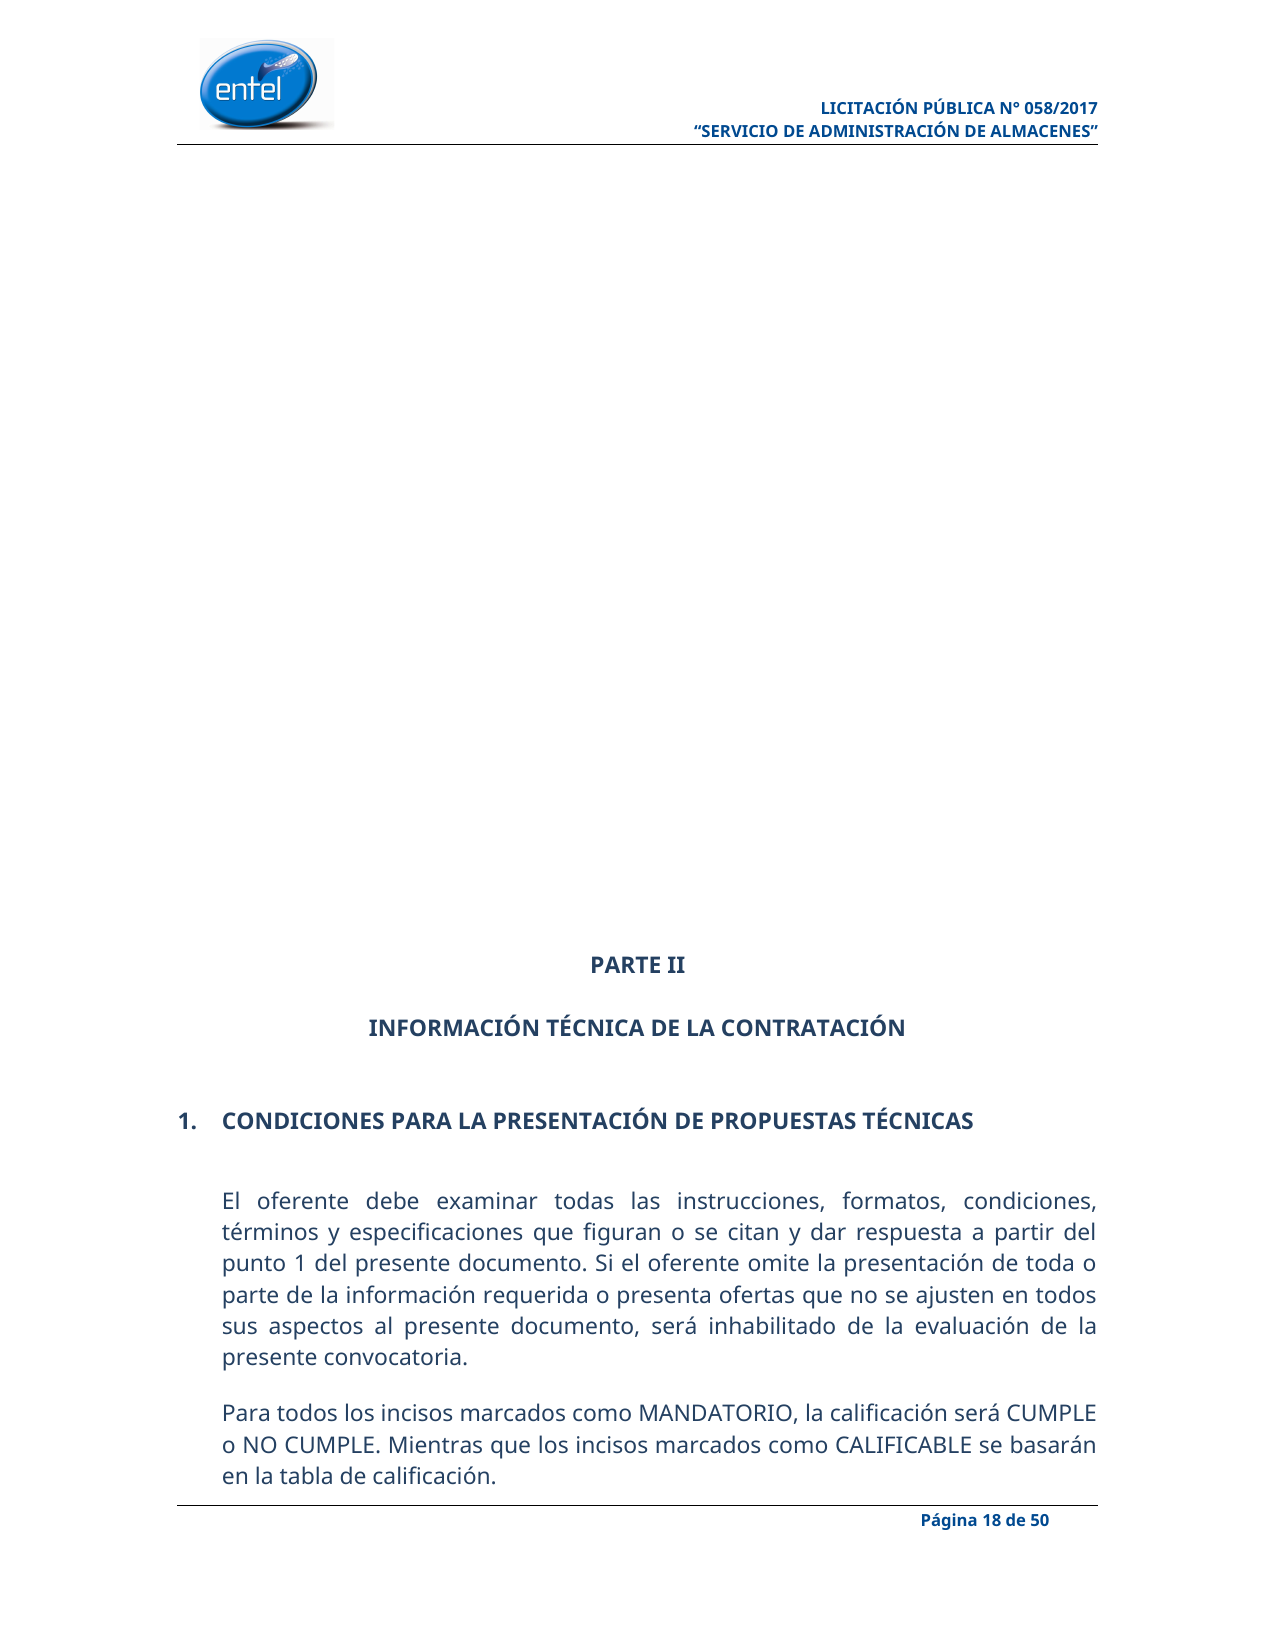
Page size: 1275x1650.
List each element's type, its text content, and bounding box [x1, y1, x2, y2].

list Para todos los incisos marcados como MANDATORIO, la calificación será CUMPLE o NO CUMPLE. Mientras que los incisos marcados como CALIFICABLE se basarán en la tabla de calificación. [222, 1397, 1098, 1491]
picture [199, 38, 335, 130]
list CONDICIONES PARA LA PRESENTACIÓN DE PROPUESTAS TÉCNICAS [177, 1105, 1098, 1136]
text INFORMACIÓN TÉCNICA DE LA CONTRATACIÓN [177, 1011, 1098, 1043]
subtitle PARTE II [177, 949, 1098, 980]
list El oferente debe examinar todas las instrucciones, formatos, condiciones, términos y especificaciones que figuran o se citan y dar respuesta a partir del punto 1 del presente documento. Si el oferente omite la presentación de toda o parte de la información requerida o presenta ofertas que no se ajusten en todos sus aspectos al presente documento, será inhabilitado de la evaluación de la presente convocatoria. [222, 1185, 1098, 1372]
